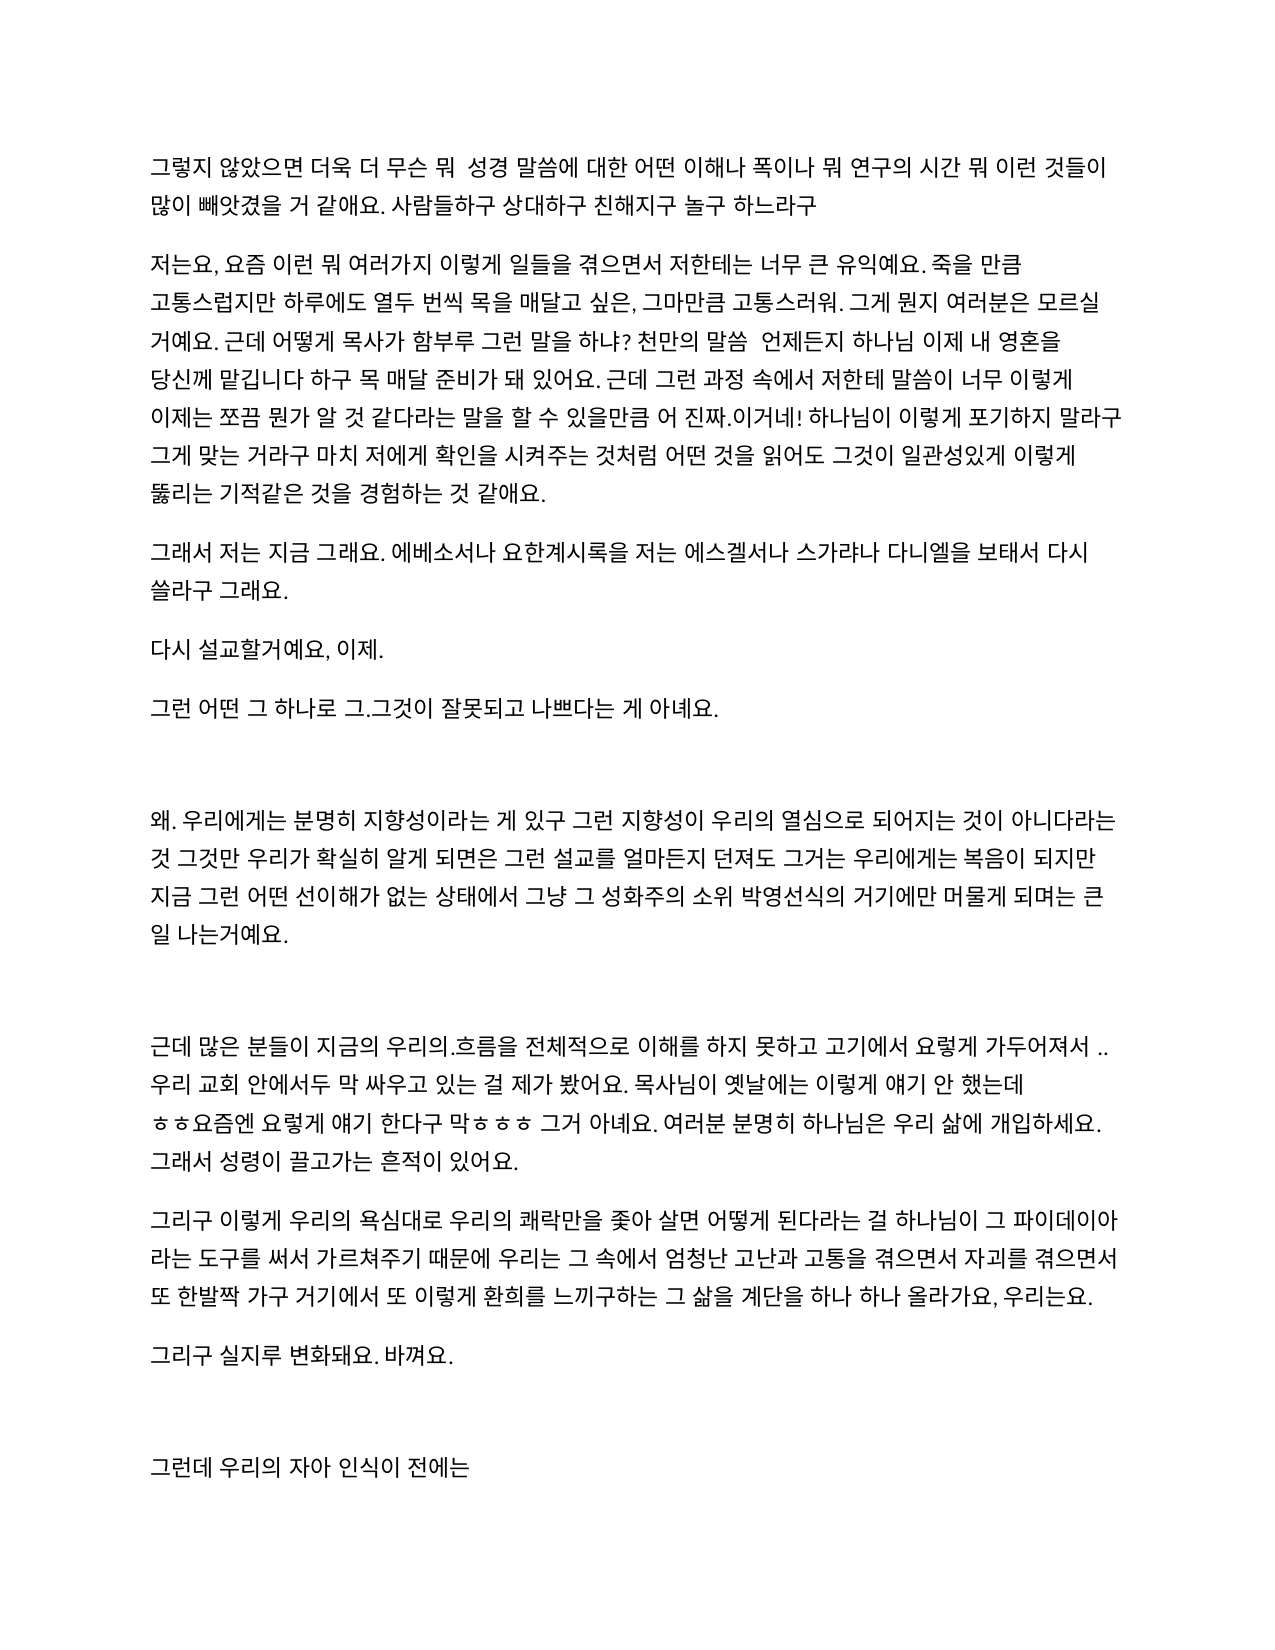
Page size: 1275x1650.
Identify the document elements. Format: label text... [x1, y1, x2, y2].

text 왜. 우리에게는 분명히 지향성이라는 게 있구 그런 지향성이 우리의 열심으로 되어지는 것이 아니다라는 것 그것만 우리가 확실히 알게 되면은 그런 설교를 얼마든지 던져도 그거는 우리에게는 복음이 되지만 지금 그런 어떤 선이해가 없는 상태에서 그냥 그 성화주의 소위 박영선식의 거기에만 머물게 되며는 큰 일 나는거예요. [150, 803, 1125, 950]
text 다시 설교할거예요, 이제. [150, 632, 1125, 665]
text 그래서 저는 지금 그래요. 에베소서나 요한계시록을 저는 에스겔서나 스가랴나 다니엘을 보태서 다시 쓸라구 그래요. [150, 535, 1125, 606]
text 그리구 이렇게 우리의 욕심대로 우리의 쾌락만을 좇아 살면 어떻게 된다라는 걸 하나님이 그 파이데이아 라는 도구를 써서 가르쳐주기 때문에 우리는 그 속에서 엄청난 고난과 고통을 겪으면서 자괴를 겪으면서 또 한발짝 가구 거기에서 또 이렇게 환희를 느끼구하는 그 삶을 계단을 하나 하나 올라가요, 우리는요. [150, 1202, 1125, 1312]
text 저는요, 요즘 이런 뭐 여러가지 이렇게 일들을 겪으면서 저한테는 너무 큰 유익예요. 죽을 만큼 고통스럽지만 하루에도 열두 번씩 목을 매달고 싶은, 그마만큼 고통스러워. 그게 뭔지 여러분은 모르실 거예요. 근데 어떻게 목사가 함부루 그런 말을 하냐? 천만의 말씀 언제든지 하나님 이제 내 영혼을 당신께 맡깁니다 하구 목 매달 준비가 돼 있어요. 근데 그런 과정 속에서 저한테 말씀이 너무 이렇게 이제는 쪼끔 뭔가 알 것 같다라는 말을 할 수 있을만큼 어 진짜.이거네! 하나님이 이렇게 포기하지 말라구 그게 맞는 거라구 마치 저에게 확인을 시켜주는 것처럼 어떤 것을 읽어도 그것이 일관성있게 이렇게 뚫리는 기적같은 것을 경험하는 것 같애요. [150, 247, 1125, 509]
text 그렇지 않았으면 더욱 더 무슨 뭐 성경 말씀에 대한 어떤 이해나 폭이나 뭐 연구의 시간 뭐 이런 것들이 많이 빼앗겼을 거 같애요. 사람들하구 상대하구 친해지구 놀구 하느라구 [150, 150, 1125, 221]
text 그런데 우리의 자아 인식이 전에는 [150, 1450, 1125, 1483]
text 근데 많은 분들이 지금의 우리의.흐름을 전체적으로 이해를 하지 못하고 고기에서 요렇게 가두어져서 ..우리 교회 안에서두 막 싸우고 있는 걸 제가 봤어요. 목사님이 옛날에는 이렇게 얘기 안 했는데 ㅎㅎ요즘엔 요렇게 얘기 한다구 막ㅎㅎㅎ 그거 아녜요. 여러분 분명히 하나님은 우리 삶에 개입하세요. 그래서 성령이 끌고가는 흔적이 있어요. [150, 1029, 1125, 1177]
text 그런 어떤 그 하나로 그.그것이 잘못되고 나쁘다는 게 아녜요. [150, 691, 1125, 724]
text 그리구 실지루 변화돼요. 바껴요. [150, 1338, 1125, 1371]
